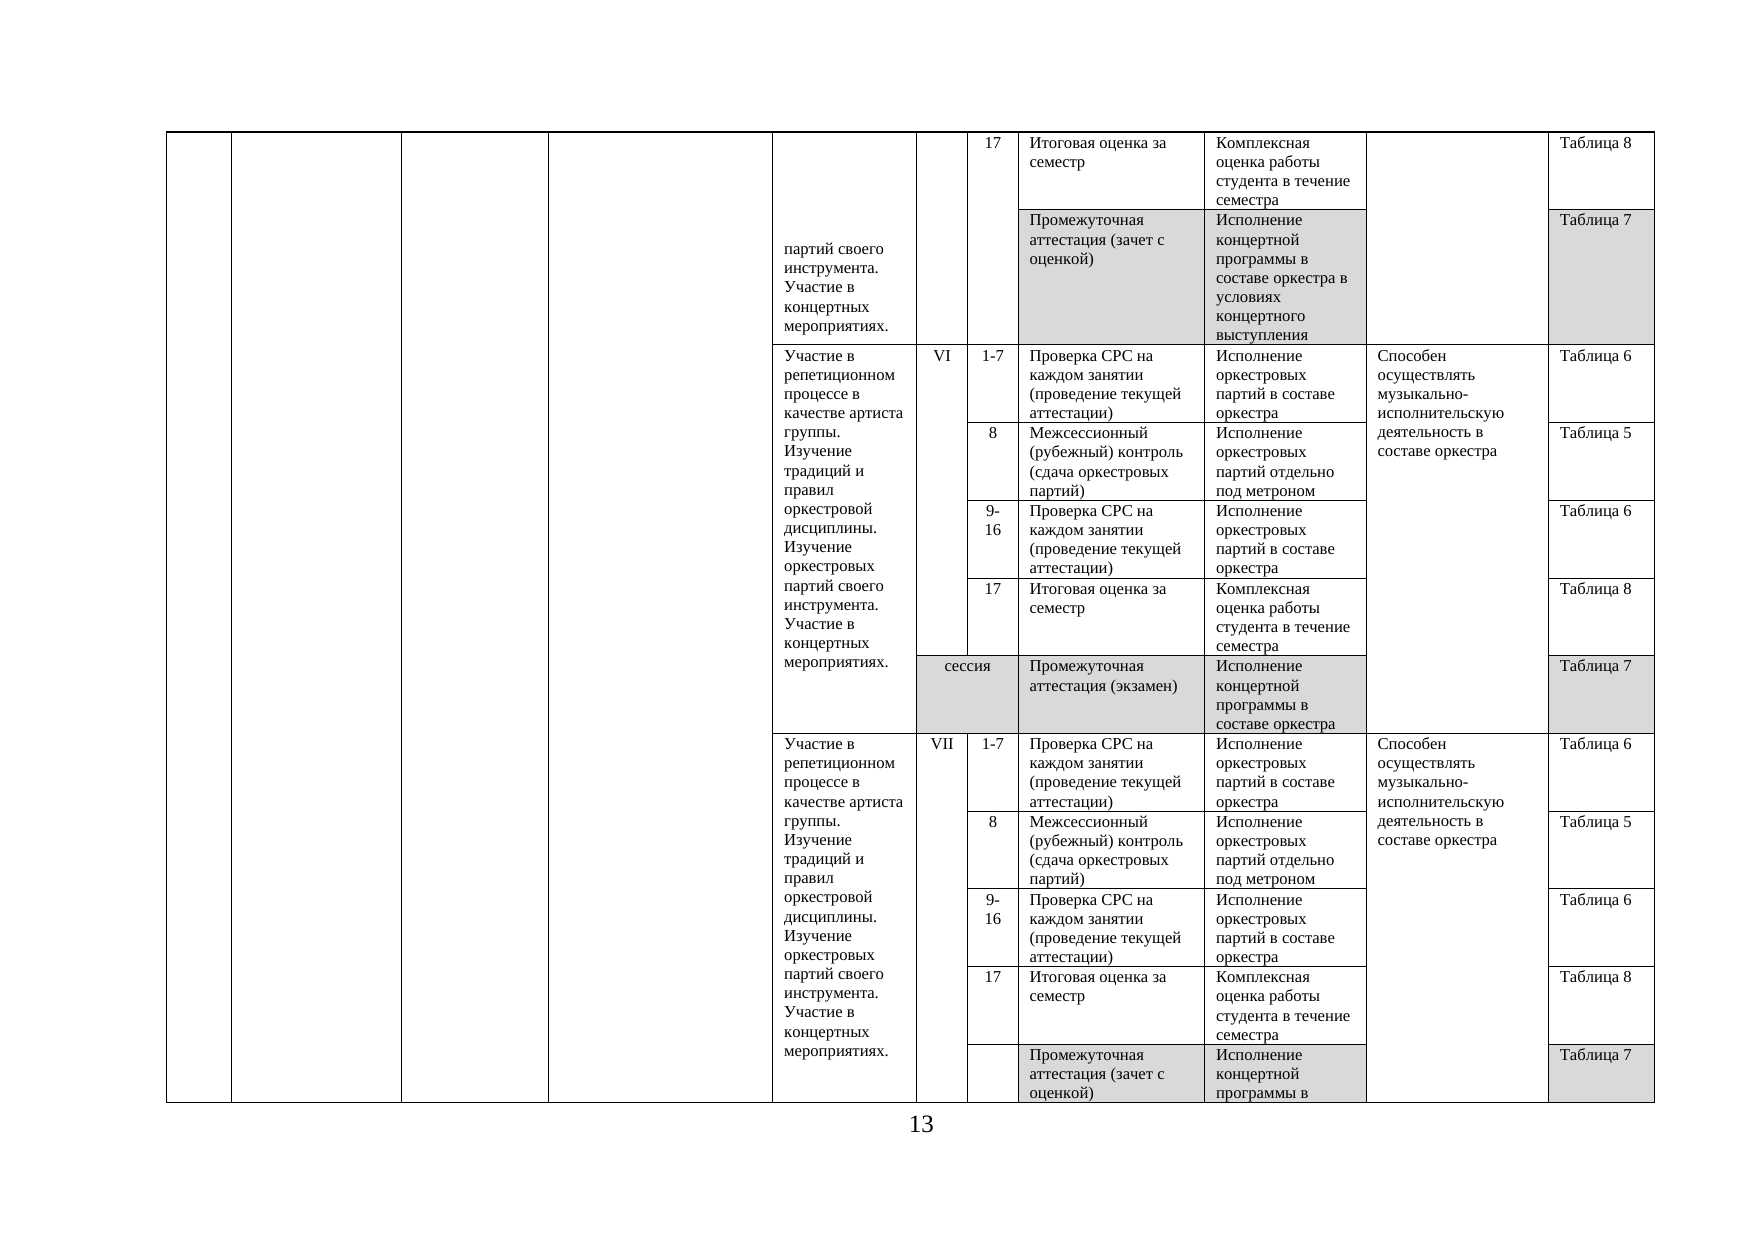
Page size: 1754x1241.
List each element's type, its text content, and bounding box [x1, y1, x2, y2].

table_cell 1-7 [968, 345, 1018, 422]
table_cell VI [917, 345, 967, 655]
table_cell 9-16 [968, 889, 1018, 966]
table_cell Проверка СРС на каждом занятии (проведение текущей аттестации) [1019, 501, 1204, 577]
table_cell 8 [968, 423, 1018, 500]
table_cell Исполнение концертной программы в составе оркестра в условиях концертного выступления [1205, 210, 1366, 344]
table_cell Проверка СРС на каждом занятии (проведение текущей аттестации) [1019, 345, 1204, 422]
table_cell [1205, 1045, 1366, 1102]
table_cell Таблица 7 [1549, 656, 1654, 733]
table_cell Комплексная оценка работы студента в течение семестра [1205, 967, 1366, 1044]
table_cell Итоговая оценка за семестр [1019, 967, 1204, 1044]
table_cell Исполнение оркестровых партий в составе оркестра [1205, 734, 1366, 811]
table_cell Таблица 6 [1549, 345, 1654, 422]
table_cell сессия [917, 656, 1018, 733]
table_cell Таблица 5 [1549, 423, 1654, 500]
table_cell Промежуточная аттестация (экзамен) [1019, 656, 1204, 733]
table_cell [1367, 734, 1548, 1102]
table_cell Таблица 7 [1549, 210, 1654, 344]
table_cell Таблица 8 [1549, 967, 1654, 1044]
table_cell 17 [968, 133, 1018, 344]
table_cell VII [917, 734, 967, 1102]
table_cell Таблица 5 [1549, 812, 1654, 888]
table_cell Проверка СРС на каждом занятии (проведение текущей аттестации) [1019, 889, 1204, 966]
table_cell Межсессионный (рубежный) контроль (сдача оркестровых партий) [1019, 423, 1204, 500]
table_cell Исполнение оркестровых партий отдельно под метроном [1205, 423, 1366, 500]
table_cell Таблица 7 [1549, 1045, 1654, 1102]
table_cell Итоговая оценка за семестр [1019, 579, 1204, 655]
table_cell Итоговая оценка за семестр [1019, 133, 1204, 209]
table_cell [773, 734, 916, 1102]
table_cell Проверка СРС на каждом занятии (проведение текущей аттестации) [1019, 734, 1204, 811]
table_cell 9-16 [968, 501, 1018, 577]
table_cell Комплексная оценка работы студента в течение семестра [1205, 579, 1366, 655]
table_cell Промежуточная аттестация (зачет с оценкой) [1019, 210, 1204, 344]
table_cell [1019, 1045, 1204, 1102]
table_cell Таблица 6 [1549, 501, 1654, 577]
table_cell Межсессионный (рубежный) контроль (сдача оркестровых партий) [1019, 812, 1204, 888]
table_cell Исполнение оркестровых партий в составе оркестра [1205, 345, 1366, 422]
table_cell Таблица 6 [1549, 734, 1654, 811]
table_cell Способен осуществлять музыкально-исполнительскую деятельность в составе оркестра [1367, 345, 1548, 733]
table_cell Таблица 8 [1549, 133, 1654, 209]
table_cell Исполнение оркестровых партий в составе оркестра [1205, 501, 1366, 577]
table_cell [968, 1045, 1018, 1102]
table_cell 17 [968, 579, 1018, 655]
table_cell Исполнение оркестровых партий отдельно под метроном [1205, 812, 1366, 888]
table_cell Комплексная оценка работы студента в течение семестра [1205, 133, 1366, 209]
table_cell 1-7 [968, 734, 1018, 811]
table_cell 17 [968, 967, 1018, 1044]
table_cell Исполнение концертной программы в составе оркестра [1205, 656, 1366, 733]
table_cell Исполнение оркестровых партий в составе оркестра [1205, 889, 1366, 966]
table_cell Таблица 6 [1549, 889, 1654, 966]
table_cell 8 [968, 812, 1018, 888]
table_cell Таблица 8 [1549, 579, 1654, 655]
